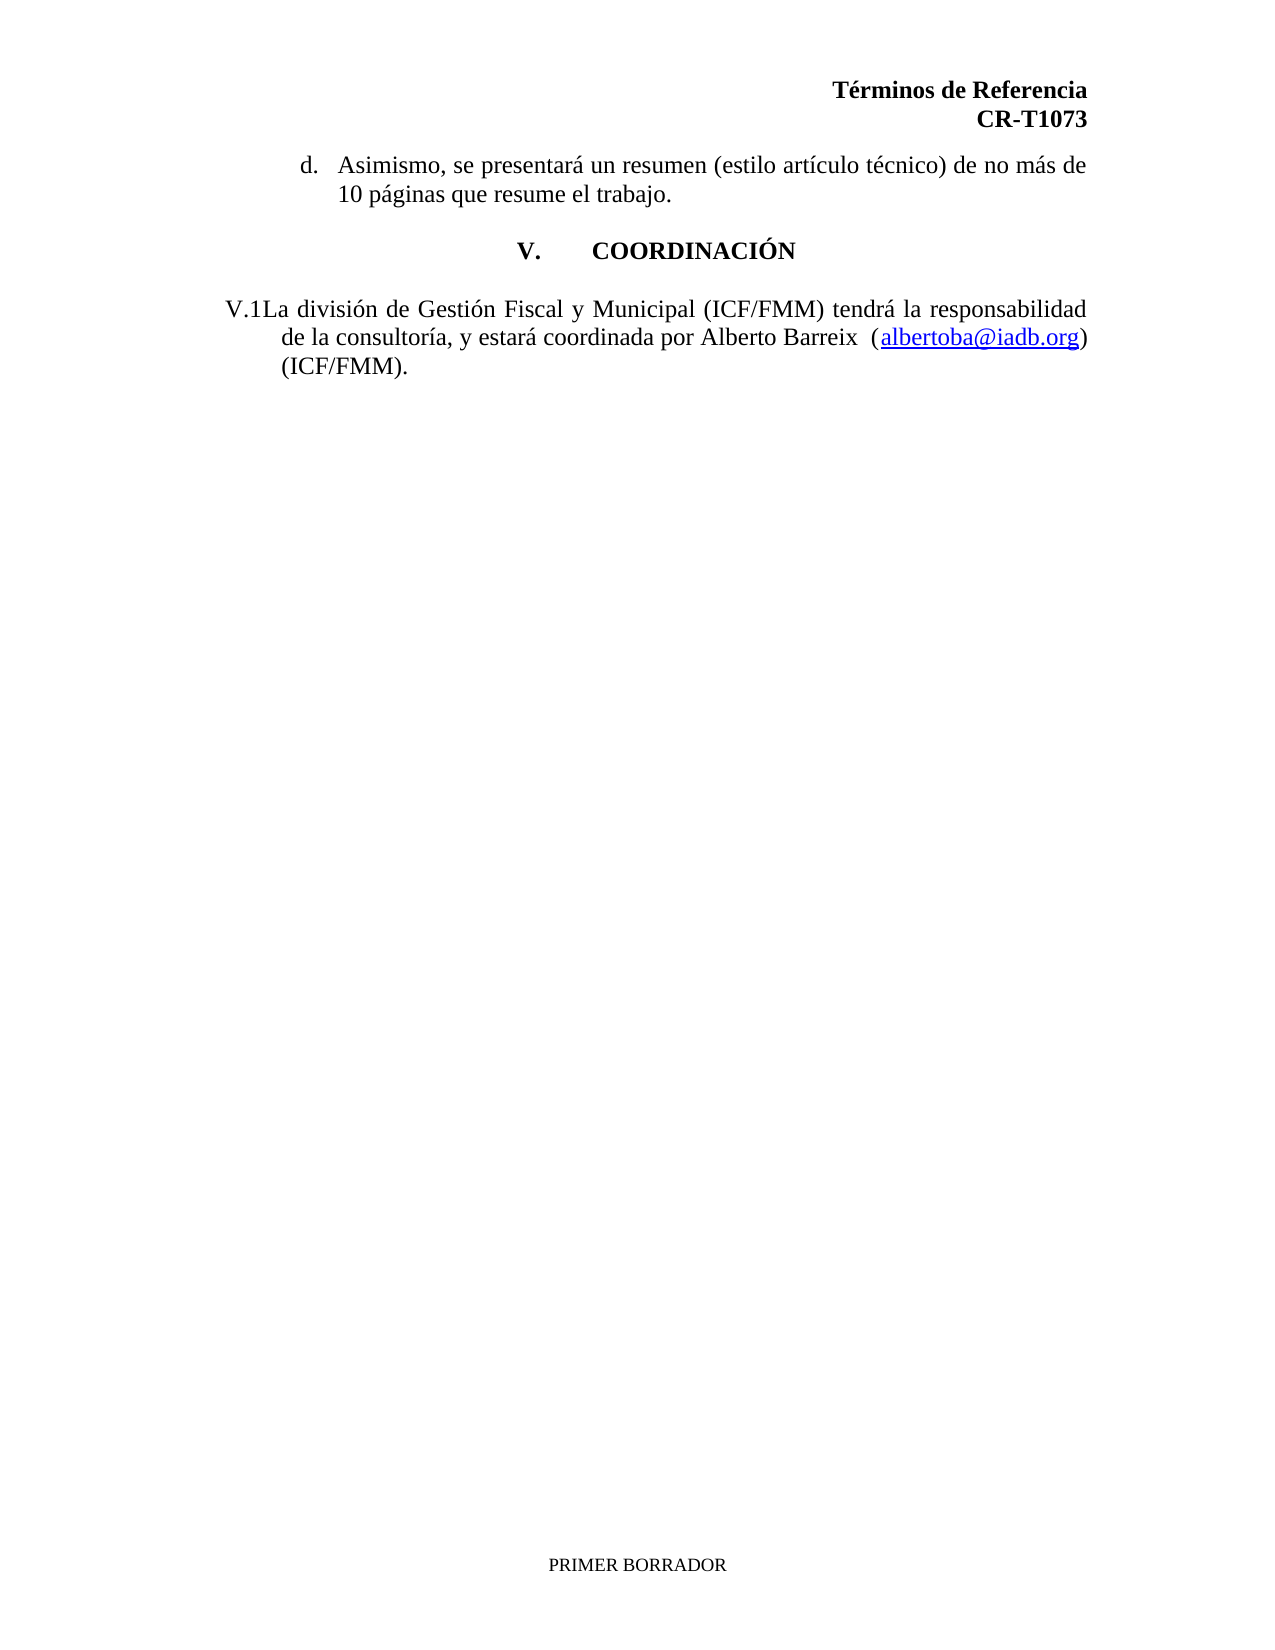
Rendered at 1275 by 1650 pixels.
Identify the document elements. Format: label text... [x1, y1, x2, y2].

list La división de Gestión Fiscal y Municipal (ICF/FMM) tendrá la responsabilidad de la consultoría, y estará coordinada por Alberto Barreix (albertoba@iadb.org) (ICF/FMM). [225, 294, 1087, 380]
list COORDINACIÓN [225, 236, 1087, 265]
list Asimismo, se presentará un resumen (estilo artículo técnico) de no más de 10 páginas que resume el trabajo. [300, 150, 1087, 207]
